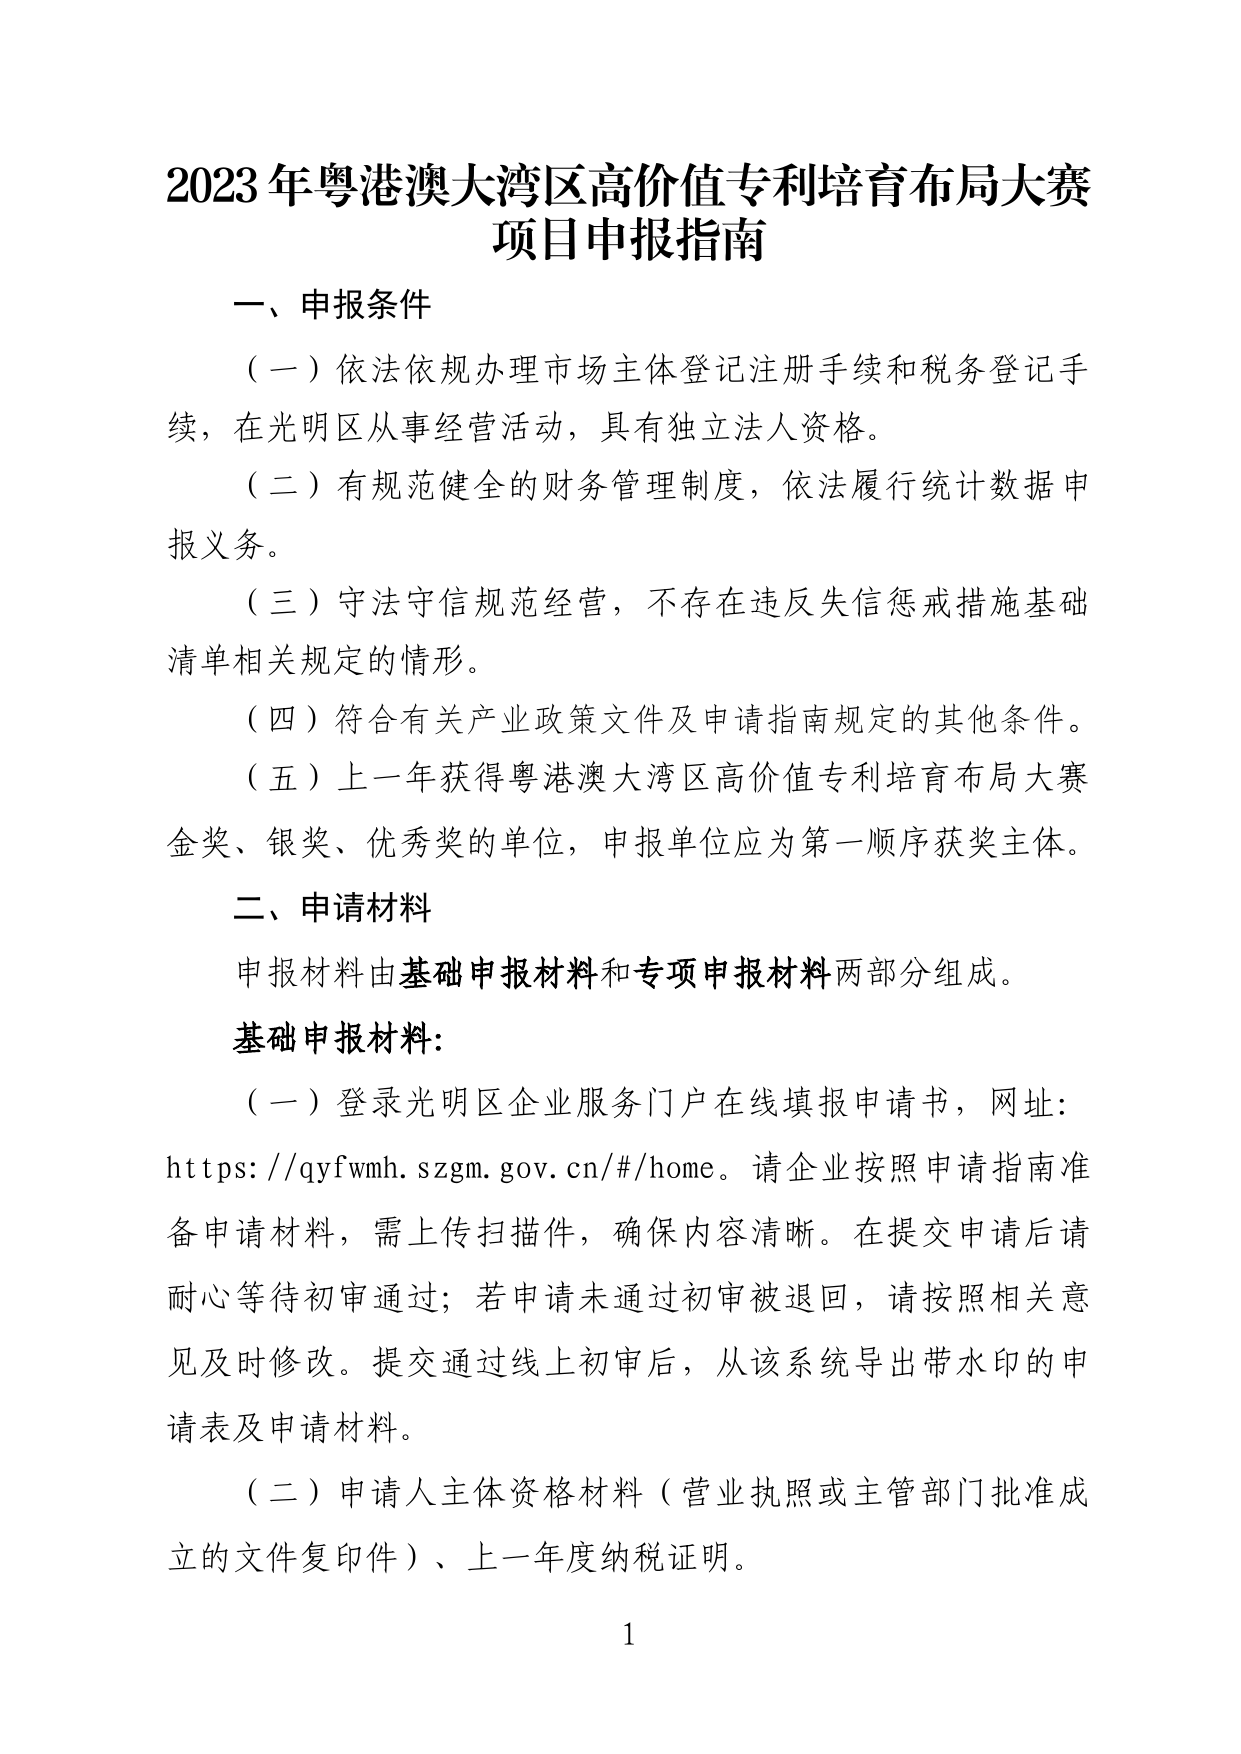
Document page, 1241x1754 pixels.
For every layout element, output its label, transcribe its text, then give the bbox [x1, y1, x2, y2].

list （五）上一年获得粤港澳大湾区高价值专利培育布局大赛金奖、银奖、优秀奖的单位，申报单位应为第一顺序获奖主体。 [165, 743, 1093, 873]
text （四）符合有关产业政策文件及申请指南规定的其他条件。 [165, 684, 1093, 743]
text （二）有规范健全的财务管理制度，依法履行统计数据申报义务。 [165, 451, 1093, 568]
text 一、申报条件 [165, 269, 1093, 334]
text （三）守法守信规范经营，不存在违反失信惩戒措施基础清单相关规定的情形。 [165, 568, 1093, 684]
text 申报材料由基础申报材料和专项申报材料两部分组成。 [165, 938, 1093, 1003]
text （二）申请人主体资格材料（营业执照或主管部门批准成立的文件复印件）、上一年度纳税证明。 [165, 1458, 1093, 1588]
text 基础申报材料： [165, 1003, 1093, 1068]
text 二、申请材料 [165, 873, 1093, 938]
text （一）依法依规办理市场主体登记注册手续和税务登记手续，在光明区从事经营活动，具有独立法人资格。 [165, 334, 1093, 451]
text （一）登录光明区企业服务门户在线填报申请书，网址：https://qyfwmh.szgm.gov.cn/#/home。请企业按照申请指南准备申请材料，需上传扫描件，确保内容清晰。在提交申请后请耐心等待初审通过；若申请未通过初审被退回，请按照相关意见及时修改。提交通过线上初审后，从该系统导出带水印的申请表及申请材料。 [165, 1068, 1093, 1458]
text 2023年粤港澳大湾区高价值专利培育布局大赛项目申报指南 [165, 162, 1093, 269]
